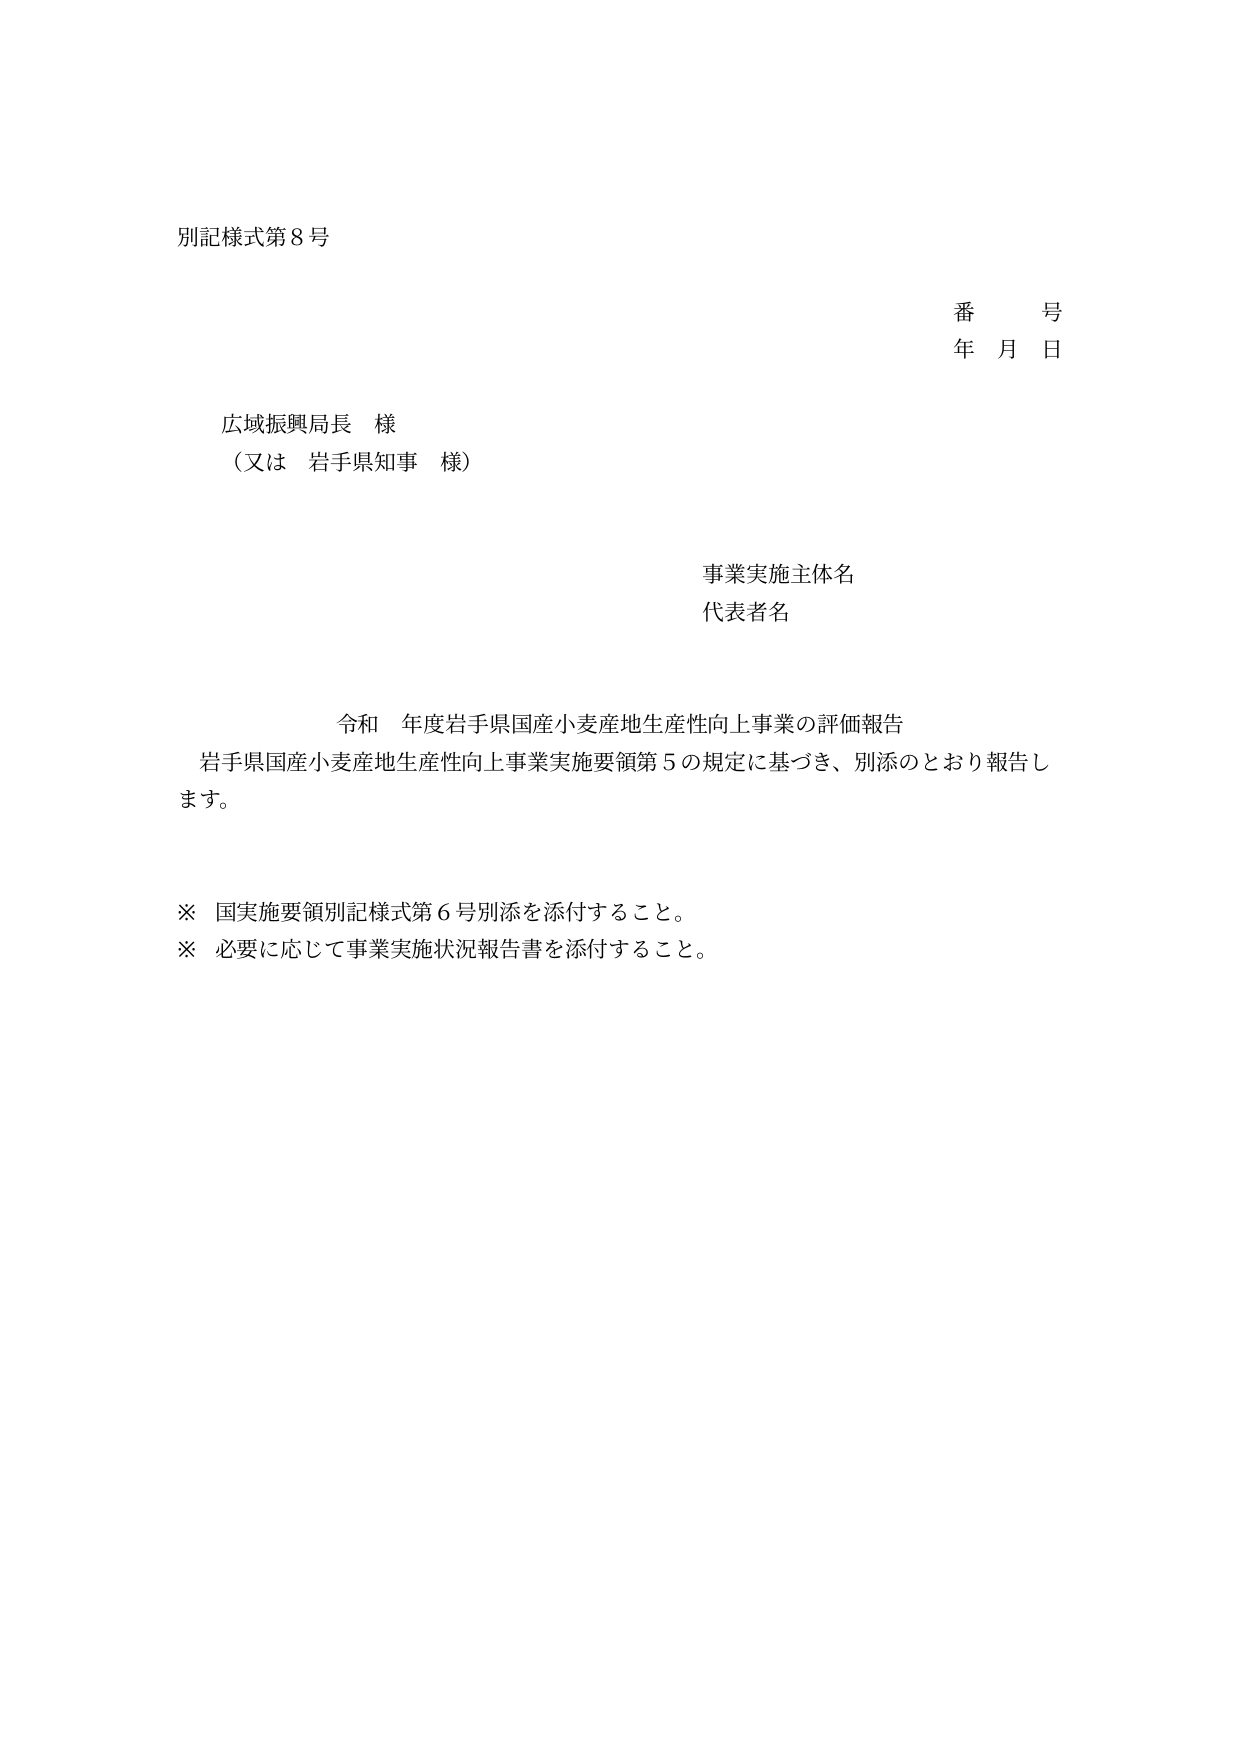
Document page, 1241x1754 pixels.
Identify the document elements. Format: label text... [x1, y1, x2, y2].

text 広域振興局長 様 [177, 404, 1063, 442]
list 国実施要領別記様式第６号別添を添付すること。 [177, 892, 1063, 929]
text 代表者名 [177, 592, 1063, 629]
text 令和 年度岩手県国産小麦産地生産性向上事業の評価報告 [177, 704, 1063, 742]
text （又は 岩手県知事 様） [177, 442, 1063, 479]
list 必要に応じて事業実施状況報告書を添付すること。 [177, 929, 1063, 967]
text 別記様式第８号 [177, 217, 1063, 254]
text 番 号 [177, 292, 1063, 329]
text 岩手県国産小麦産地生産性向上事業実施要領第５の規定に基づき、別添のとおり報告します。 [177, 742, 1063, 817]
text 年 月 日 [177, 329, 1063, 367]
text 事業実施主体名 [177, 554, 1063, 592]
